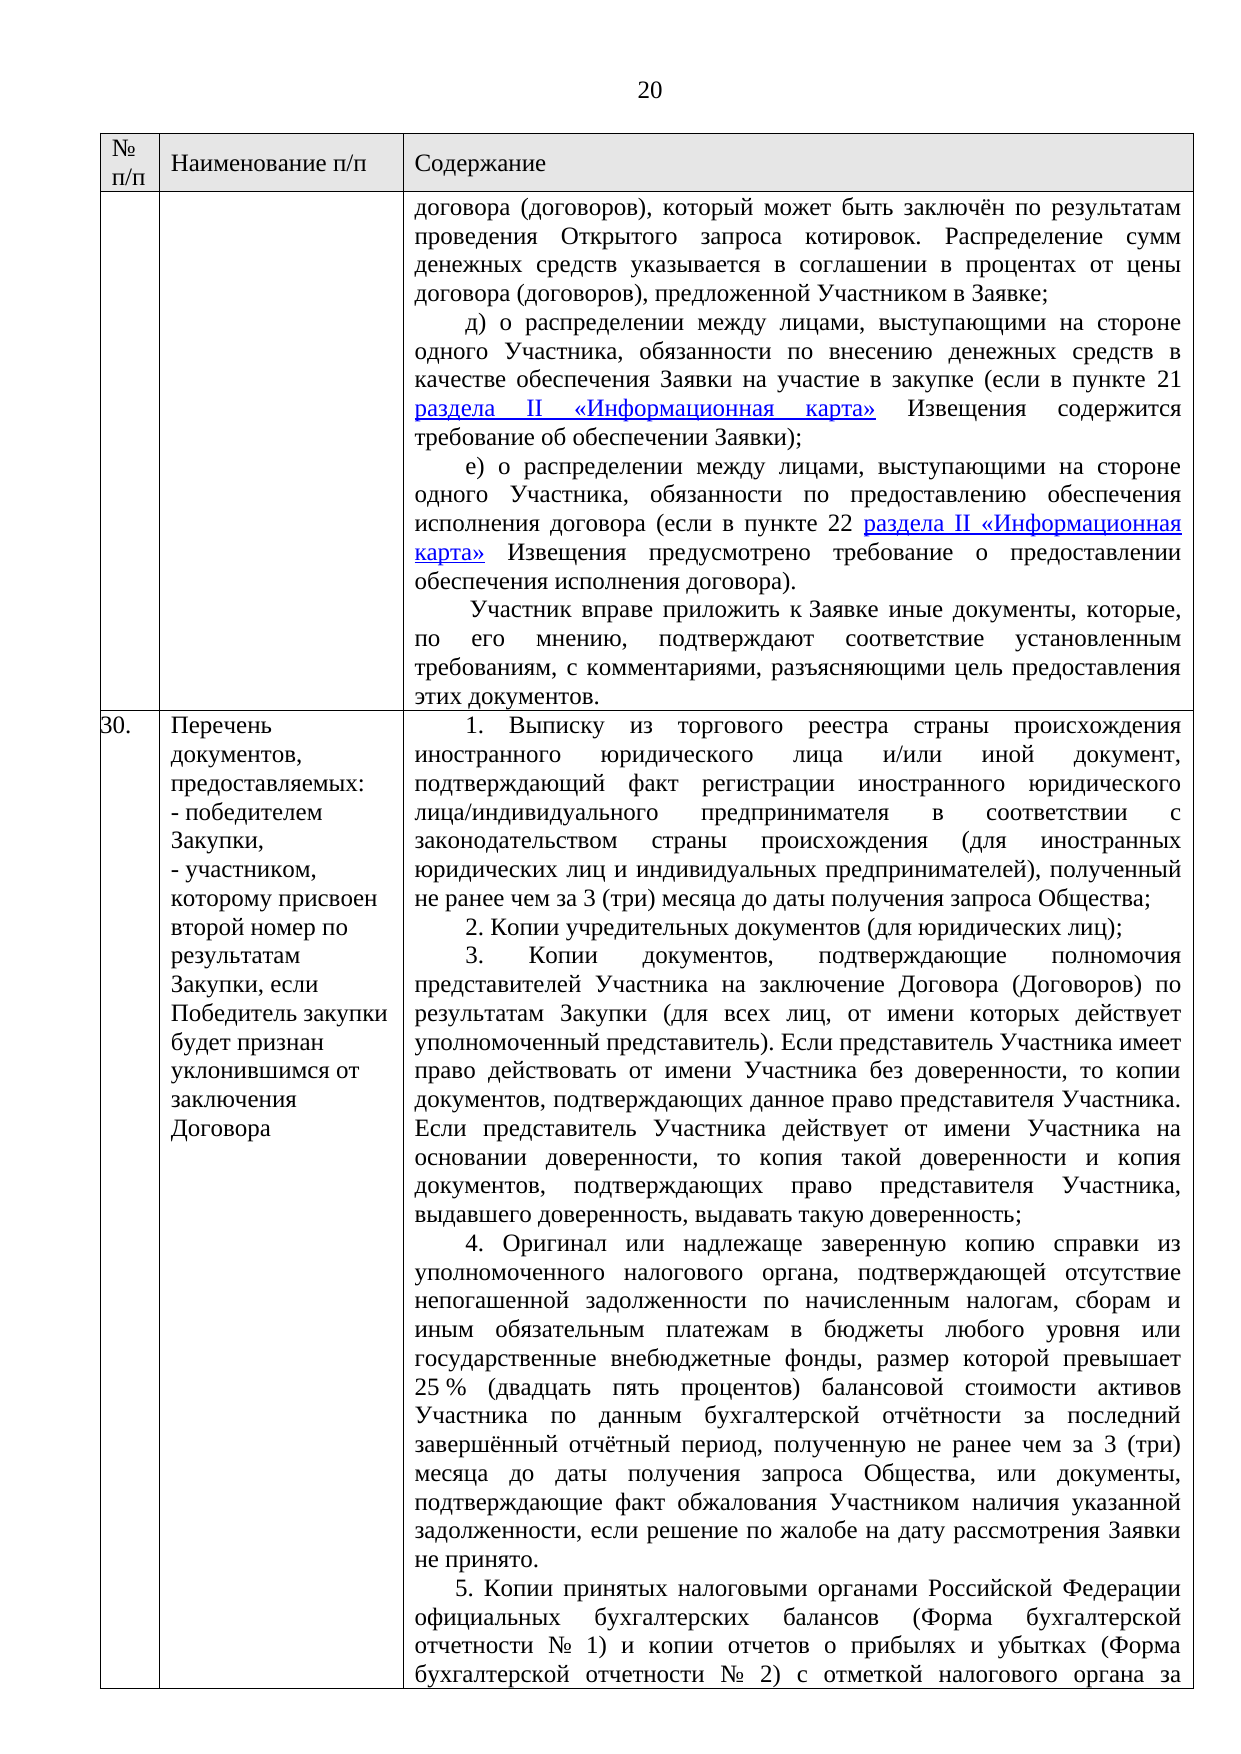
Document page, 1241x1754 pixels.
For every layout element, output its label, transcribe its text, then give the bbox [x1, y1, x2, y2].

table_cell [101, 192, 159, 709]
table_header № п/п [101, 134, 159, 191]
table_cell [101, 711, 159, 1688]
table_header Наименование п/п [160, 134, 403, 191]
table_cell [160, 711, 403, 1688]
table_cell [404, 192, 1193, 709]
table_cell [160, 192, 403, 709]
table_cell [404, 711, 1193, 1688]
table_header Содержание [404, 134, 1193, 191]
